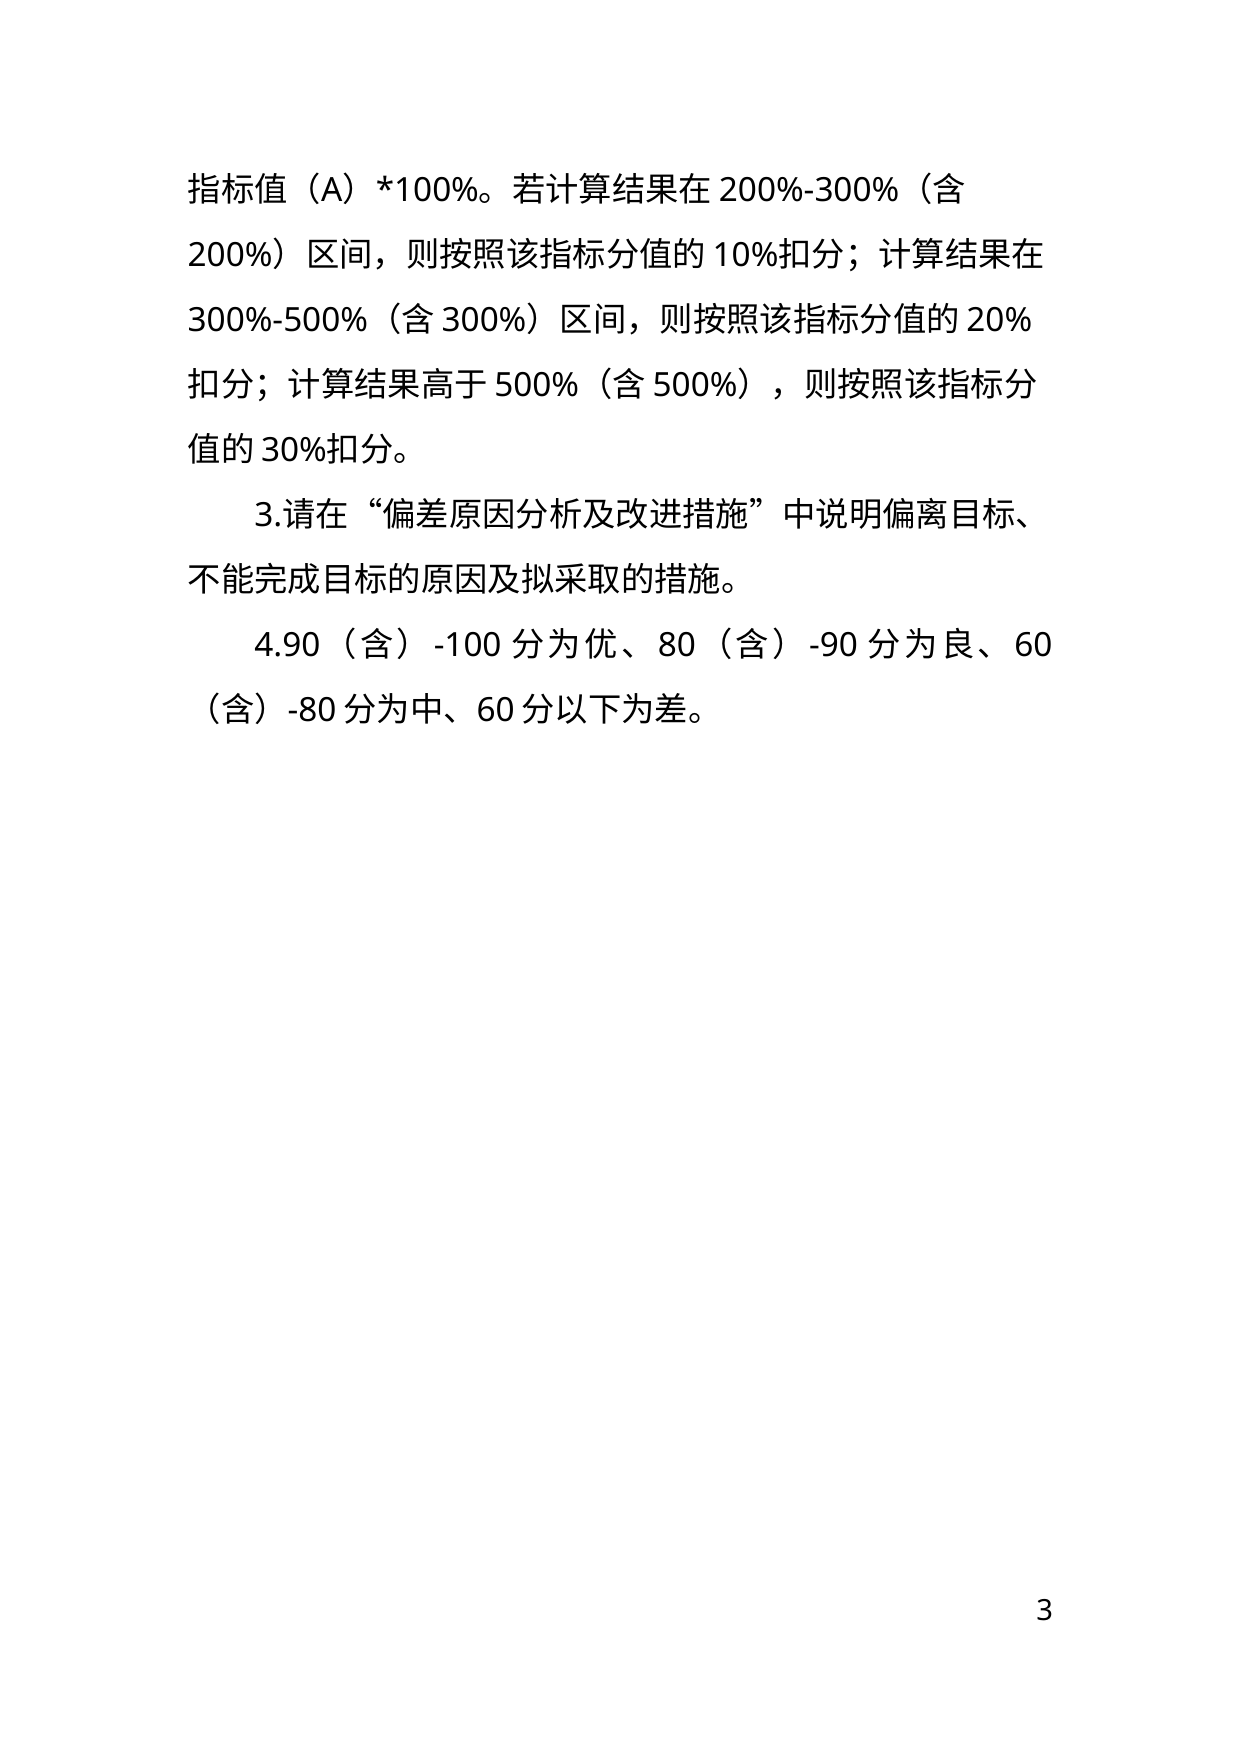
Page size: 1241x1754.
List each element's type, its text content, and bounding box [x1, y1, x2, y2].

text 3.请在“偏差原因分析及改进措施”中说明偏离目标、不能完成目标的原因及拟采取的措施。 [187, 480, 1053, 610]
text 4.90（含）-100分为优、80（含）-90分为良、60（含）-80分为中、60分以下为差。 [187, 610, 1053, 740]
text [187, 155, 1053, 480]
